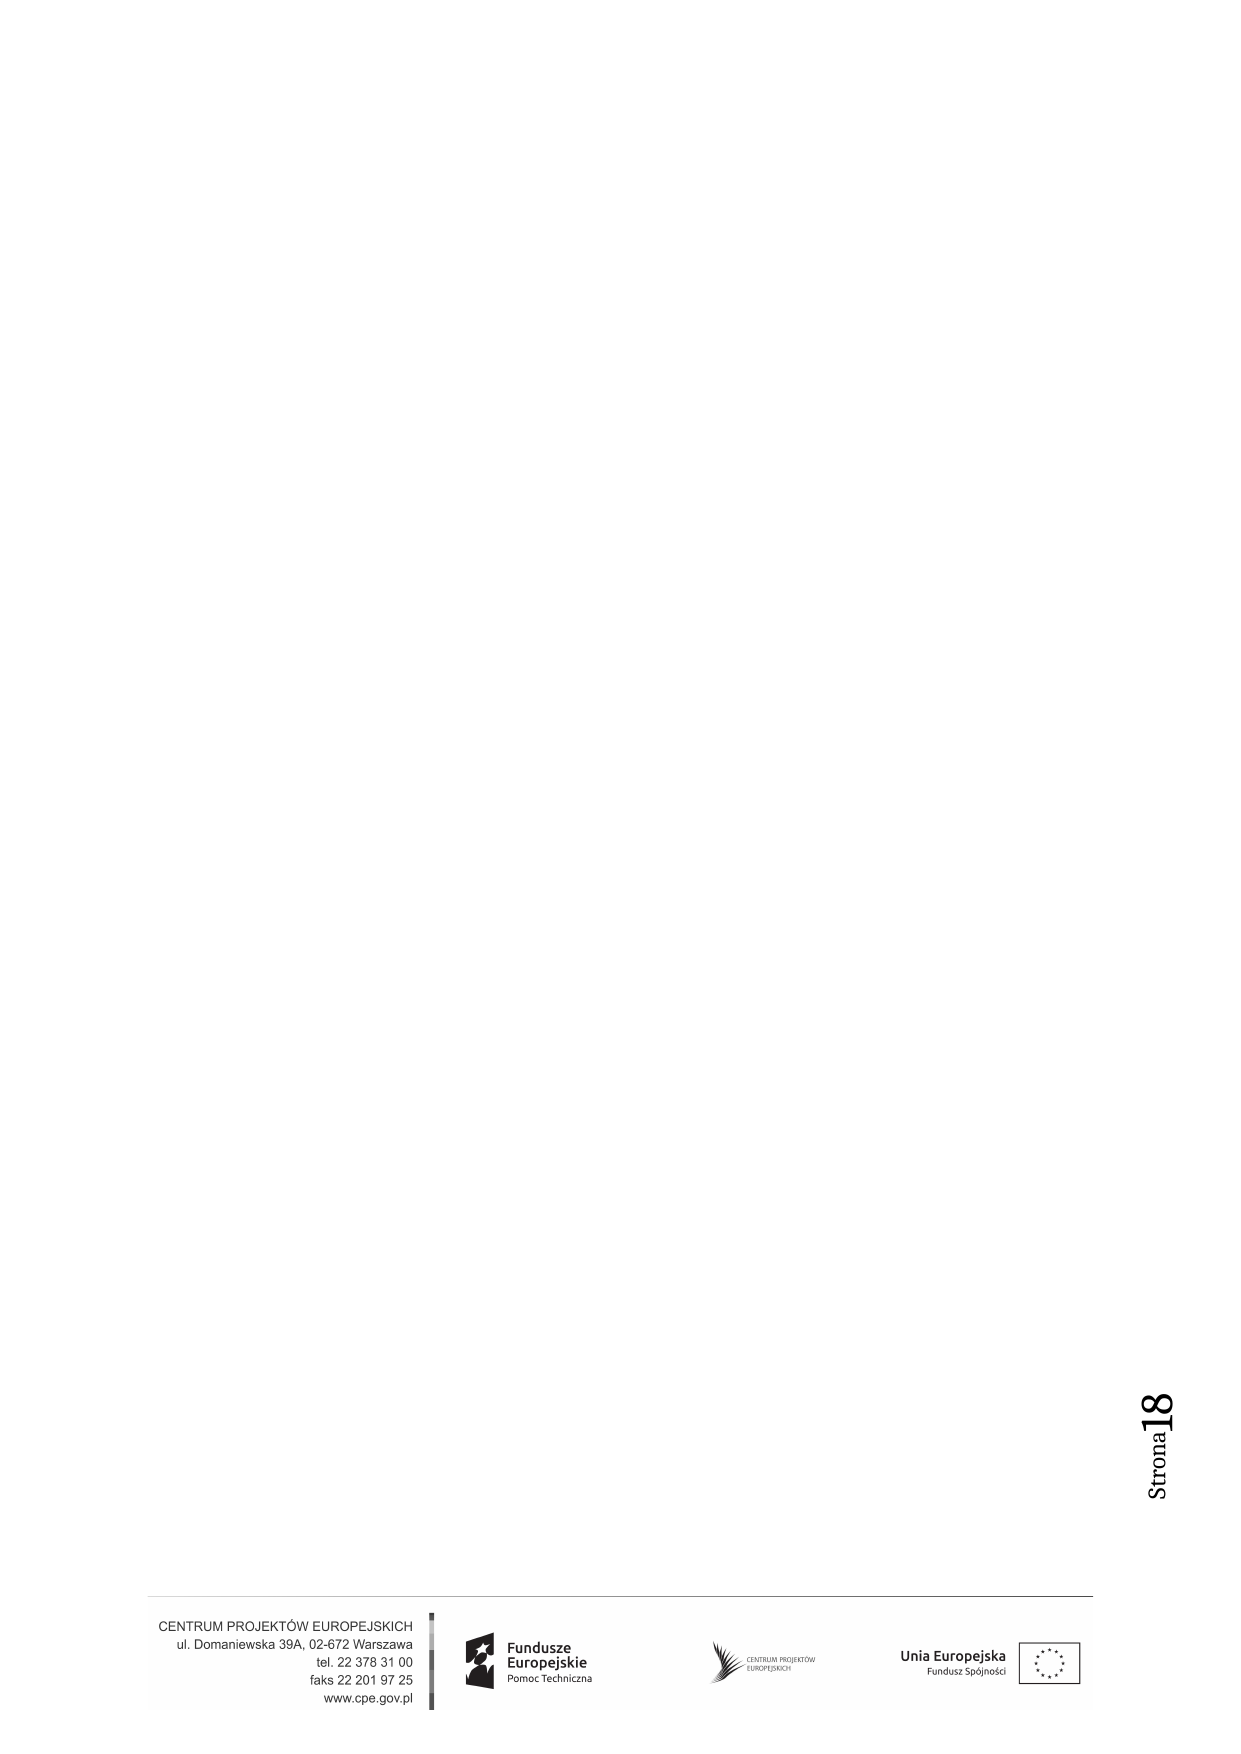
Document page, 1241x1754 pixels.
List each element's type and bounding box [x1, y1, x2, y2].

picture [147, 1596, 1094, 1710]
